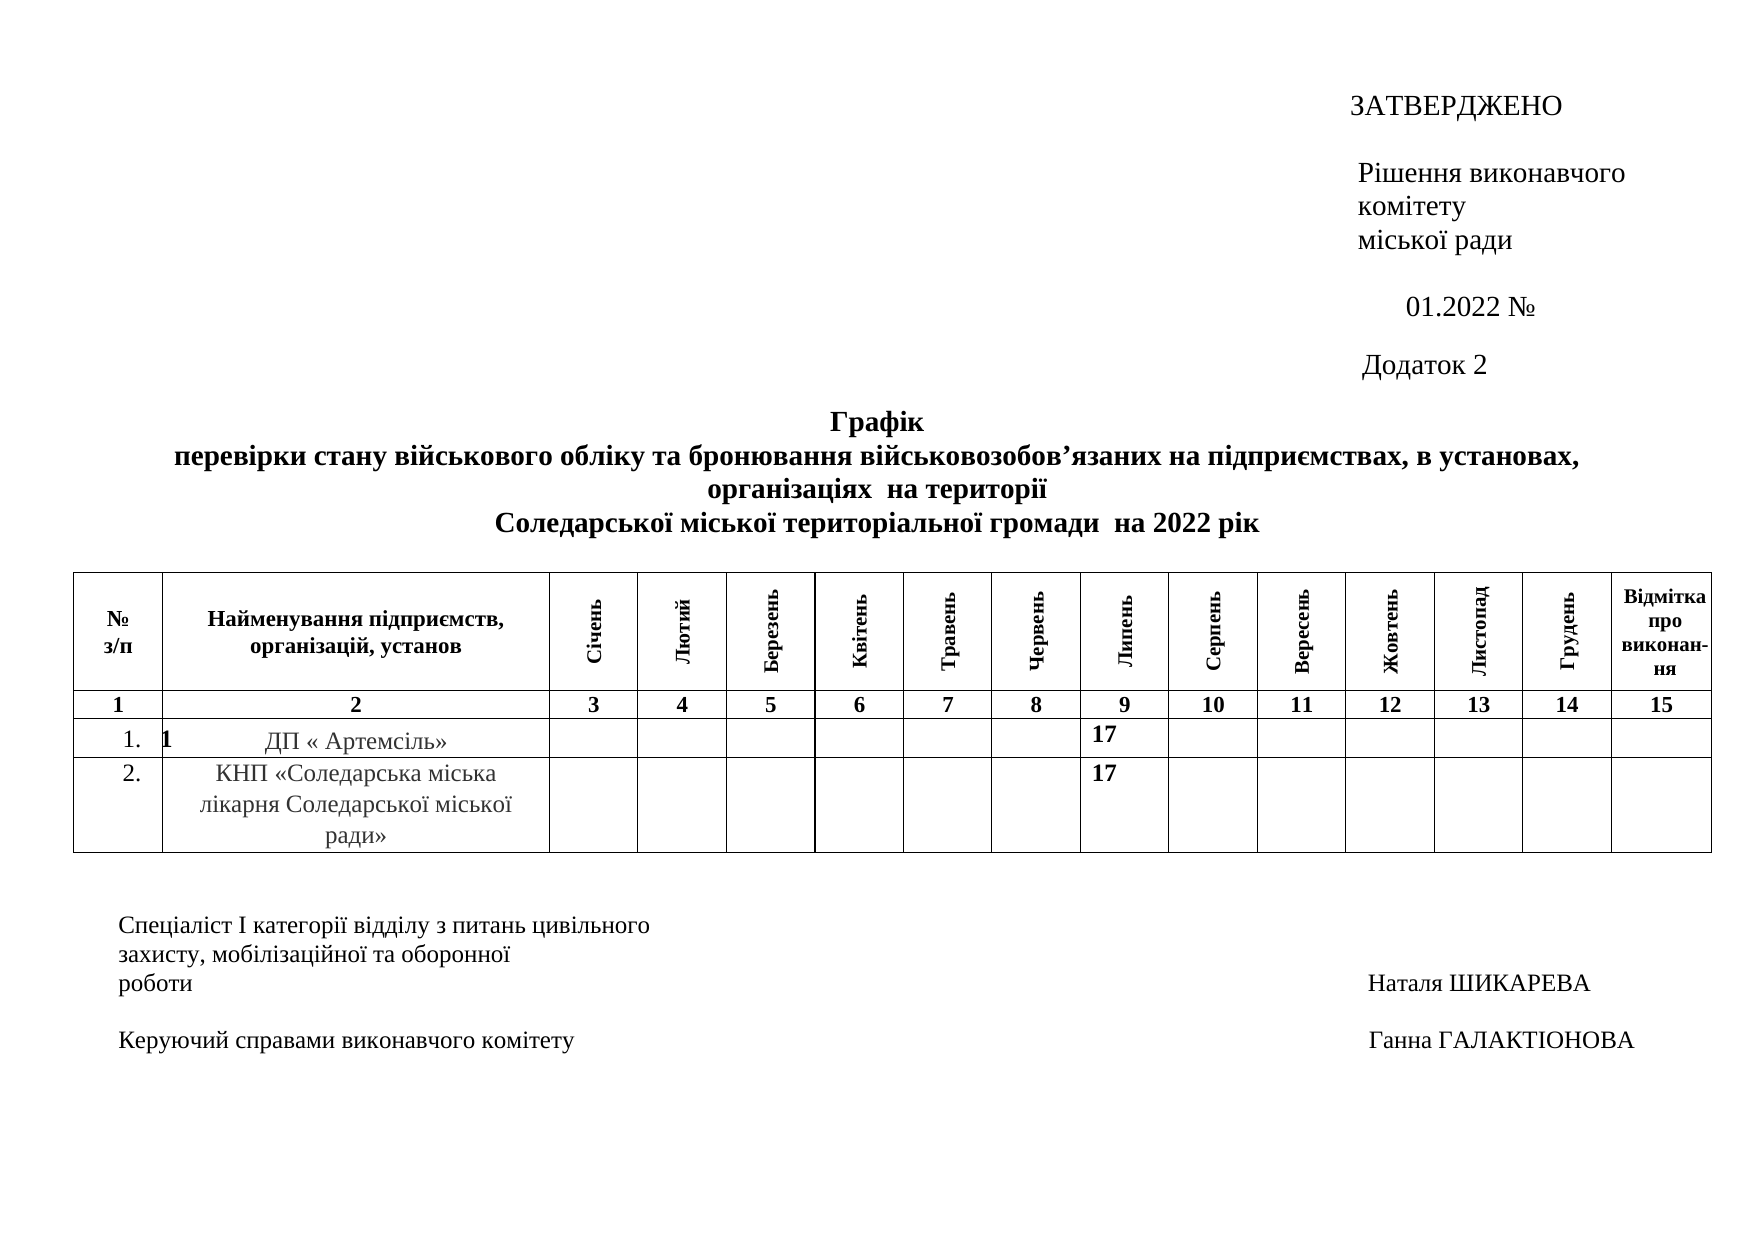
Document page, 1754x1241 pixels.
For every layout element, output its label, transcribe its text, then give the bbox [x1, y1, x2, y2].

table_cell [638, 758, 726, 852]
table_header Березень [727, 573, 814, 690]
table_cell 4 [638, 691, 726, 718]
text Рішення виконавчого [118, 155, 1636, 188]
text комітету [118, 188, 1636, 222]
text міської ради [118, 222, 1636, 256]
table_cell [1258, 758, 1345, 852]
table_cell [1523, 719, 1611, 757]
table_cell [1169, 719, 1257, 757]
text ЗАТВЕРДЖЕНО [691, 89, 1636, 121]
text Додаток 2 [691, 347, 1636, 381]
table_cell 8 [992, 691, 1080, 718]
table_cell [1612, 758, 1711, 852]
table_header Лютий [638, 573, 726, 690]
table_cell [1258, 719, 1345, 757]
table_cell ДП « Артемсіль» [163, 719, 549, 757]
table_header Вересень [1258, 573, 1345, 690]
table_cell 9 [1081, 691, 1168, 718]
table_cell 7 [904, 691, 991, 718]
table_cell 17 [1081, 719, 1168, 757]
table_header Найменування підприємств, організацій, установ [163, 573, 549, 690]
table_cell 1 [74, 719, 162, 757]
table_cell 3 [550, 691, 637, 718]
table_cell [74, 758, 162, 852]
table_cell 13 [1435, 691, 1522, 718]
table_header Січень [550, 573, 637, 690]
table_cell [1169, 758, 1257, 852]
table_cell 6 [816, 691, 903, 718]
text організаціях на території [118, 472, 1636, 505]
table_cell [1435, 719, 1522, 757]
text Керуючий справами виконавчого комітету Ганна ГАЛАКТІОНОВА [118, 1025, 1636, 1054]
table_header Квітень [816, 573, 903, 690]
table_cell 15 [1612, 691, 1711, 718]
table_cell [816, 719, 903, 757]
table_cell 12 [1346, 691, 1434, 718]
table_cell [550, 758, 637, 852]
table_cell 14 [1523, 691, 1611, 718]
text Соледарської міської територіальної громади на 2022 рік [118, 505, 1636, 539]
table_cell [727, 719, 814, 757]
table_cell 1 [74, 691, 162, 718]
table_header Червень [992, 573, 1080, 690]
text Графік [118, 404, 1636, 438]
table_cell 11 [1258, 691, 1345, 718]
table_cell 10 [1169, 691, 1257, 718]
table_cell [904, 719, 991, 757]
text роботи Наталя ШИКАРЕВА [118, 968, 1636, 997]
table_cell [1435, 758, 1522, 852]
table_cell [550, 719, 637, 757]
table_cell [1523, 758, 1611, 852]
text перевірки стану військового обліку та бронювання військовозобов’язаних на підприємствах, в установах, [118, 438, 1636, 472]
table_cell 5 [727, 691, 814, 718]
table_cell [816, 758, 903, 852]
table_cell [638, 719, 726, 757]
text Спеціаліст І категорії відділу з питань цивільного [118, 910, 1636, 939]
table_cell [992, 758, 1080, 852]
table_header Липень [1081, 573, 1168, 690]
text захисту, мобілізаційної та оборонної [118, 939, 1636, 968]
table_cell 17 [1081, 758, 1168, 852]
table_header Відмітка про виконан-ня [1612, 573, 1711, 690]
table_header Грудень [1523, 573, 1611, 690]
table_header Серпень [1169, 573, 1257, 690]
table_header Листопад [1435, 573, 1522, 690]
table_cell [727, 758, 814, 852]
table_cell 2 [163, 691, 549, 718]
table_cell [904, 758, 991, 852]
table_cell [1346, 758, 1434, 852]
table_cell [992, 719, 1080, 757]
table_header Травень [904, 573, 991, 690]
table_header Жовтень [1346, 573, 1434, 690]
table_header № з/п [74, 573, 162, 690]
text 01.2022 № [691, 289, 1636, 323]
table_cell [1612, 719, 1711, 757]
table_cell КНП «Соледарська міська лікарня Соледарської міської ради» [163, 758, 549, 852]
table_cell [1346, 719, 1434, 757]
